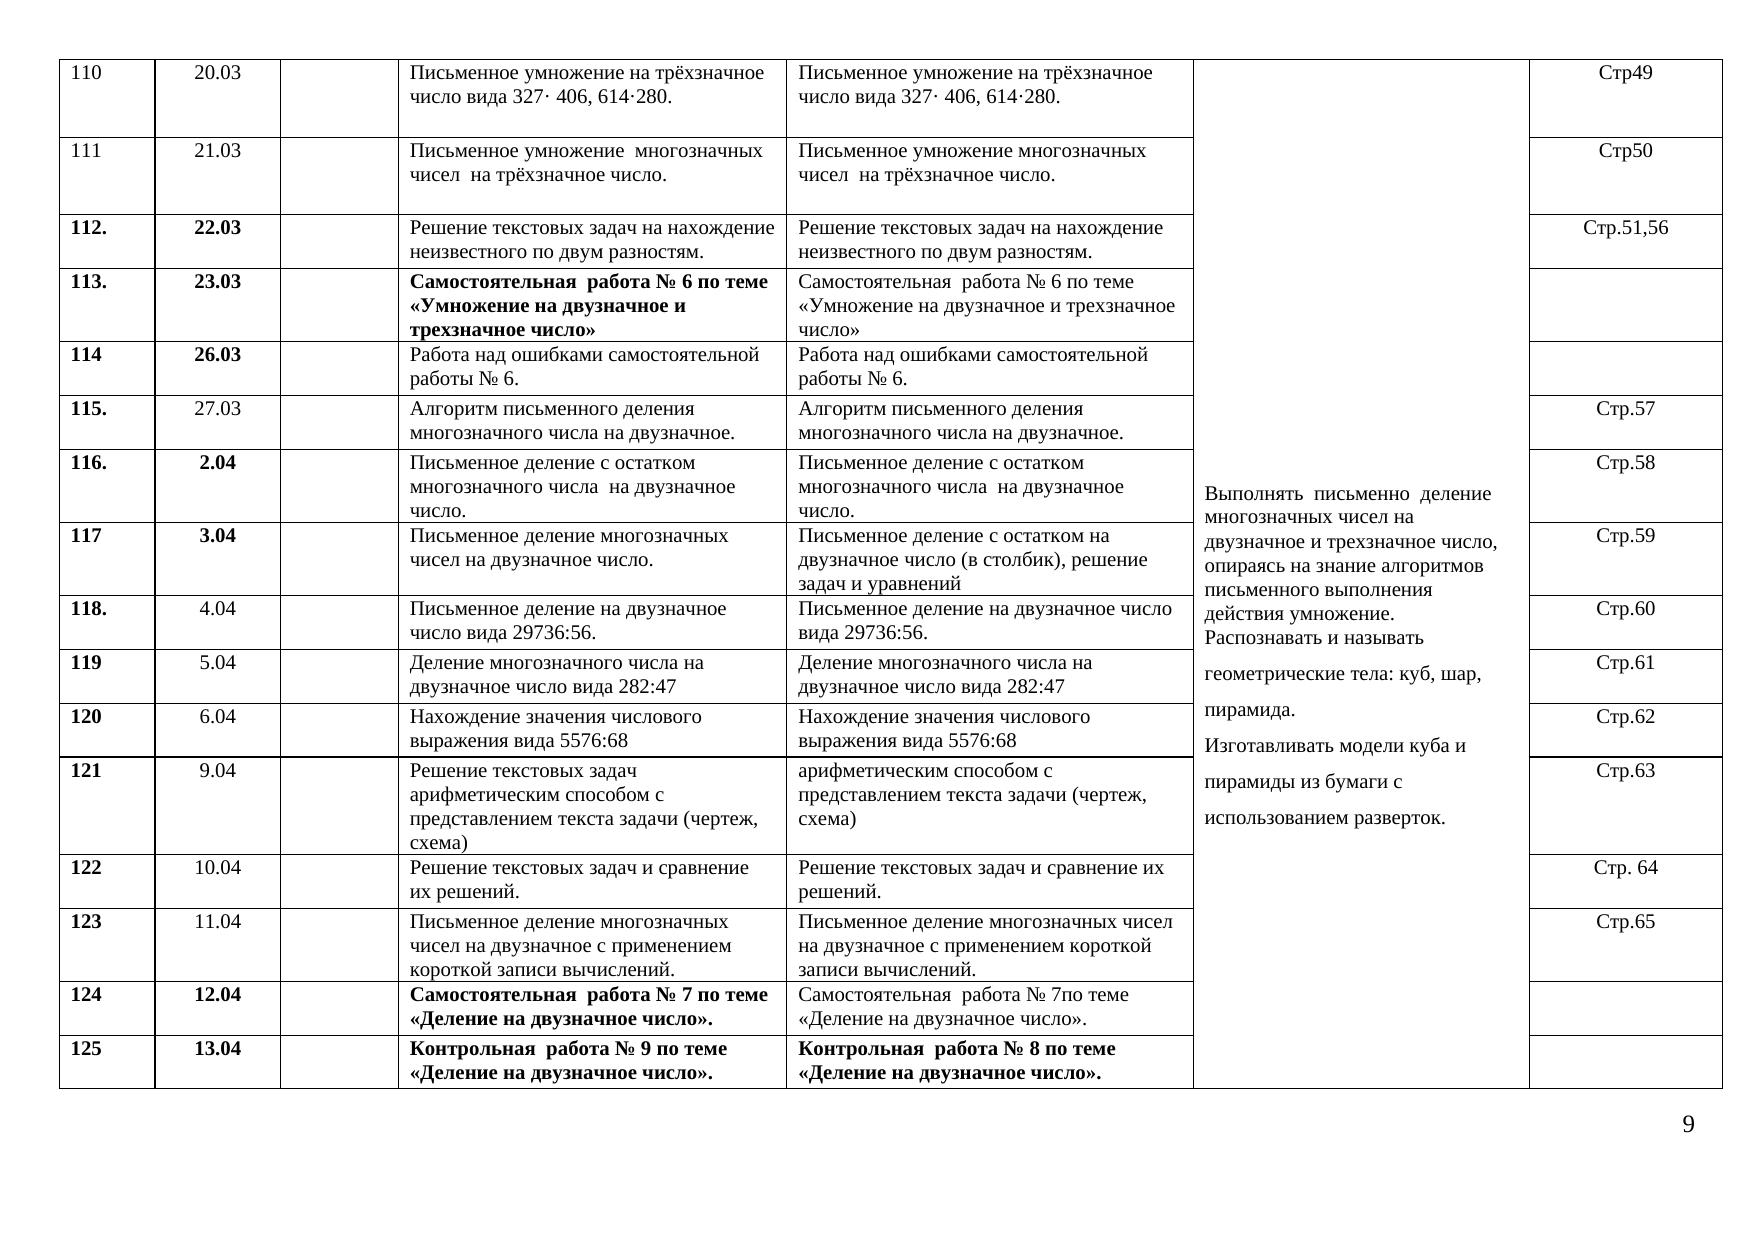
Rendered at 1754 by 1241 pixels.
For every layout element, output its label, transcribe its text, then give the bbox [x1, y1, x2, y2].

table_cell 118. [60, 596, 154, 649]
table_cell 21.03 [156, 138, 280, 214]
table_cell [281, 138, 398, 214]
table_cell Решение текстовых задач на нахождение неизвестного по двум разностям. [399, 215, 786, 268]
table_cell 3.04 [156, 523, 280, 595]
table_cell [281, 596, 398, 649]
table_cell Стр.57 [1530, 396, 1722, 449]
table_cell 112. [60, 215, 154, 268]
table_cell [281, 450, 398, 522]
table_cell [1530, 982, 1722, 1034]
table_cell 5.04 [156, 650, 280, 703]
table_cell Стр.61 [1530, 650, 1722, 703]
table_cell 23.03 [156, 269, 280, 341]
table_cell Нахождение значения числового выражения вида 5576:68 [787, 704, 1193, 756]
table_cell [281, 342, 398, 395]
table_cell [281, 1036, 398, 1088]
table_cell Деление многозначного числа на двузначное число вида 282:47 [399, 650, 786, 703]
table_cell 22.03 [156, 215, 280, 268]
table_cell 116. [60, 450, 154, 522]
table_cell 110 [60, 60, 154, 137]
table_cell [281, 269, 398, 341]
table_cell Алгоритм письменного деления многозначного числа на двузначное. [787, 396, 1193, 449]
table_cell Самостоятельная работа № 6 по теме «Умножение на двузначное и трехзначное число» [399, 269, 786, 341]
table_cell 20.03 [156, 60, 280, 137]
table_cell Контрольная работа № 8 по теме «Деление на двузначное число». [787, 1036, 1193, 1088]
table_cell Решение текстовых задач и сравнение их решений. [399, 855, 786, 907]
table_cell 124 [60, 982, 154, 1034]
table_cell Алгоритм письменного деления многозначного числа на двузначное. [399, 396, 786, 449]
table_cell 4.04 [156, 596, 280, 649]
table_cell 12.04 [156, 982, 280, 1034]
table_cell 26.03 [156, 342, 280, 395]
table_cell Стр.60 [1530, 596, 1722, 649]
table_cell 114 [60, 342, 154, 395]
table_cell Стр. 64 [1530, 855, 1722, 907]
table_cell [281, 60, 398, 137]
table_cell [281, 396, 398, 449]
table_cell Письменное деление с остатком многозначного числа на двузначное число. [399, 450, 786, 522]
table_cell Решение текстовых задач арифметическим способом с представлением текста задачи (чертеж, схема) [399, 758, 786, 854]
table_cell 113. [60, 269, 154, 341]
table_cell 2.04 [156, 450, 280, 522]
table_cell Стр.63 [1530, 758, 1722, 854]
table_cell 10.04 [156, 855, 280, 907]
table_cell Стр.65 [1530, 909, 1722, 981]
table_cell 9.04 [156, 758, 280, 854]
table_cell Стр.58 [1530, 450, 1722, 522]
table_cell Стр49 [1530, 60, 1722, 137]
table_cell 11.04 [156, 909, 280, 981]
table_cell Письменное деление многозначных чисел на двузначное с применением короткой записи вычислений. [399, 909, 786, 981]
table_cell арифметическим способом с представлением текста задачи (чертеж, схема) [787, 758, 1193, 854]
table_cell Самостоятельная работа № 7по теме «Деление на двузначное число». [787, 982, 1193, 1034]
table_cell 120 [60, 704, 154, 756]
table_cell [281, 855, 398, 907]
table_cell [281, 704, 398, 756]
table_cell Работа над ошибками самостоятельной работы № 6. [399, 342, 786, 395]
table_cell Деление многозначного числа на двузначное число вида 282:47 [787, 650, 1193, 703]
table_cell 119 [60, 650, 154, 703]
table_cell Письменное деление с остатком на двузначное число (в столбик), решение задач и уравнений [787, 523, 1193, 595]
table_cell Письменное деление на двузначное число вида 29736:56. [399, 596, 786, 649]
table_cell [281, 523, 398, 595]
table_cell Решение текстовых задач на нахождение неизвестного по двум разностям. [787, 215, 1193, 268]
table_cell Решение текстовых задач и сравнение их решений. [787, 855, 1193, 907]
table_cell 111 [60, 138, 154, 214]
table_cell Письменное деление с остатком многозначного числа на двузначное число. [787, 450, 1193, 522]
table_cell 6.04 [156, 704, 280, 756]
table_cell 115. [60, 396, 154, 449]
table_cell Самостоятельная работа № 7 по теме «Деление на двузначное число». [399, 982, 786, 1034]
table_cell Нахождение значения числового выражения вида 5576:68 [399, 704, 786, 756]
table_cell [281, 909, 398, 981]
table_cell Письменное умножение на трёхзначное число вида 327· 406, 614·280. [399, 60, 786, 137]
table_cell [281, 982, 398, 1034]
table_cell Контрольная работа № 9 по теме «Деление на двузначное число». [399, 1036, 786, 1088]
table_cell Стр.51,56 [1530, 215, 1722, 268]
table_cell Самостоятельная работа № 6 по теме «Умножение на двузначное и трехзначное число» [787, 269, 1193, 341]
table_cell 27.03 [156, 396, 280, 449]
table_cell Письменное умножение на трёхзначное число вида 327· 406, 614·280. [787, 60, 1193, 137]
table_cell 125 [60, 1036, 154, 1088]
table_cell Письменное умножение многозначных чисел на трёхзначное число. [787, 138, 1193, 214]
table_cell 123 [60, 909, 154, 981]
table_cell 121 [60, 758, 154, 854]
table_cell Стр50 [1530, 138, 1722, 214]
table_cell Письменное умножение многозначных чисел на трёхзначное число. [399, 138, 786, 214]
table_cell [1530, 269, 1722, 341]
table_cell [1530, 1036, 1722, 1088]
table_cell [281, 758, 398, 854]
table_cell 13.04 [156, 1036, 280, 1088]
table_cell Работа над ошибками самостоятельной работы № 6. [787, 342, 1193, 395]
table_cell [281, 650, 398, 703]
table_cell [281, 215, 398, 268]
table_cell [1194, 60, 1529, 1088]
table_cell Стр.62 [1530, 704, 1722, 756]
table_cell Письменное деление на двузначное число вида 29736:56. [787, 596, 1193, 649]
table_cell Стр.59 [1530, 523, 1722, 595]
table_cell [1530, 342, 1722, 395]
table_cell 117 [60, 523, 154, 595]
table_cell 122 [60, 855, 154, 907]
table_cell Письменное деление многозначных чисел на двузначное с применением короткой записи вычислений. [787, 909, 1193, 981]
table_cell Письменное деление многозначных чисел на двузначное число. [399, 523, 786, 595]
